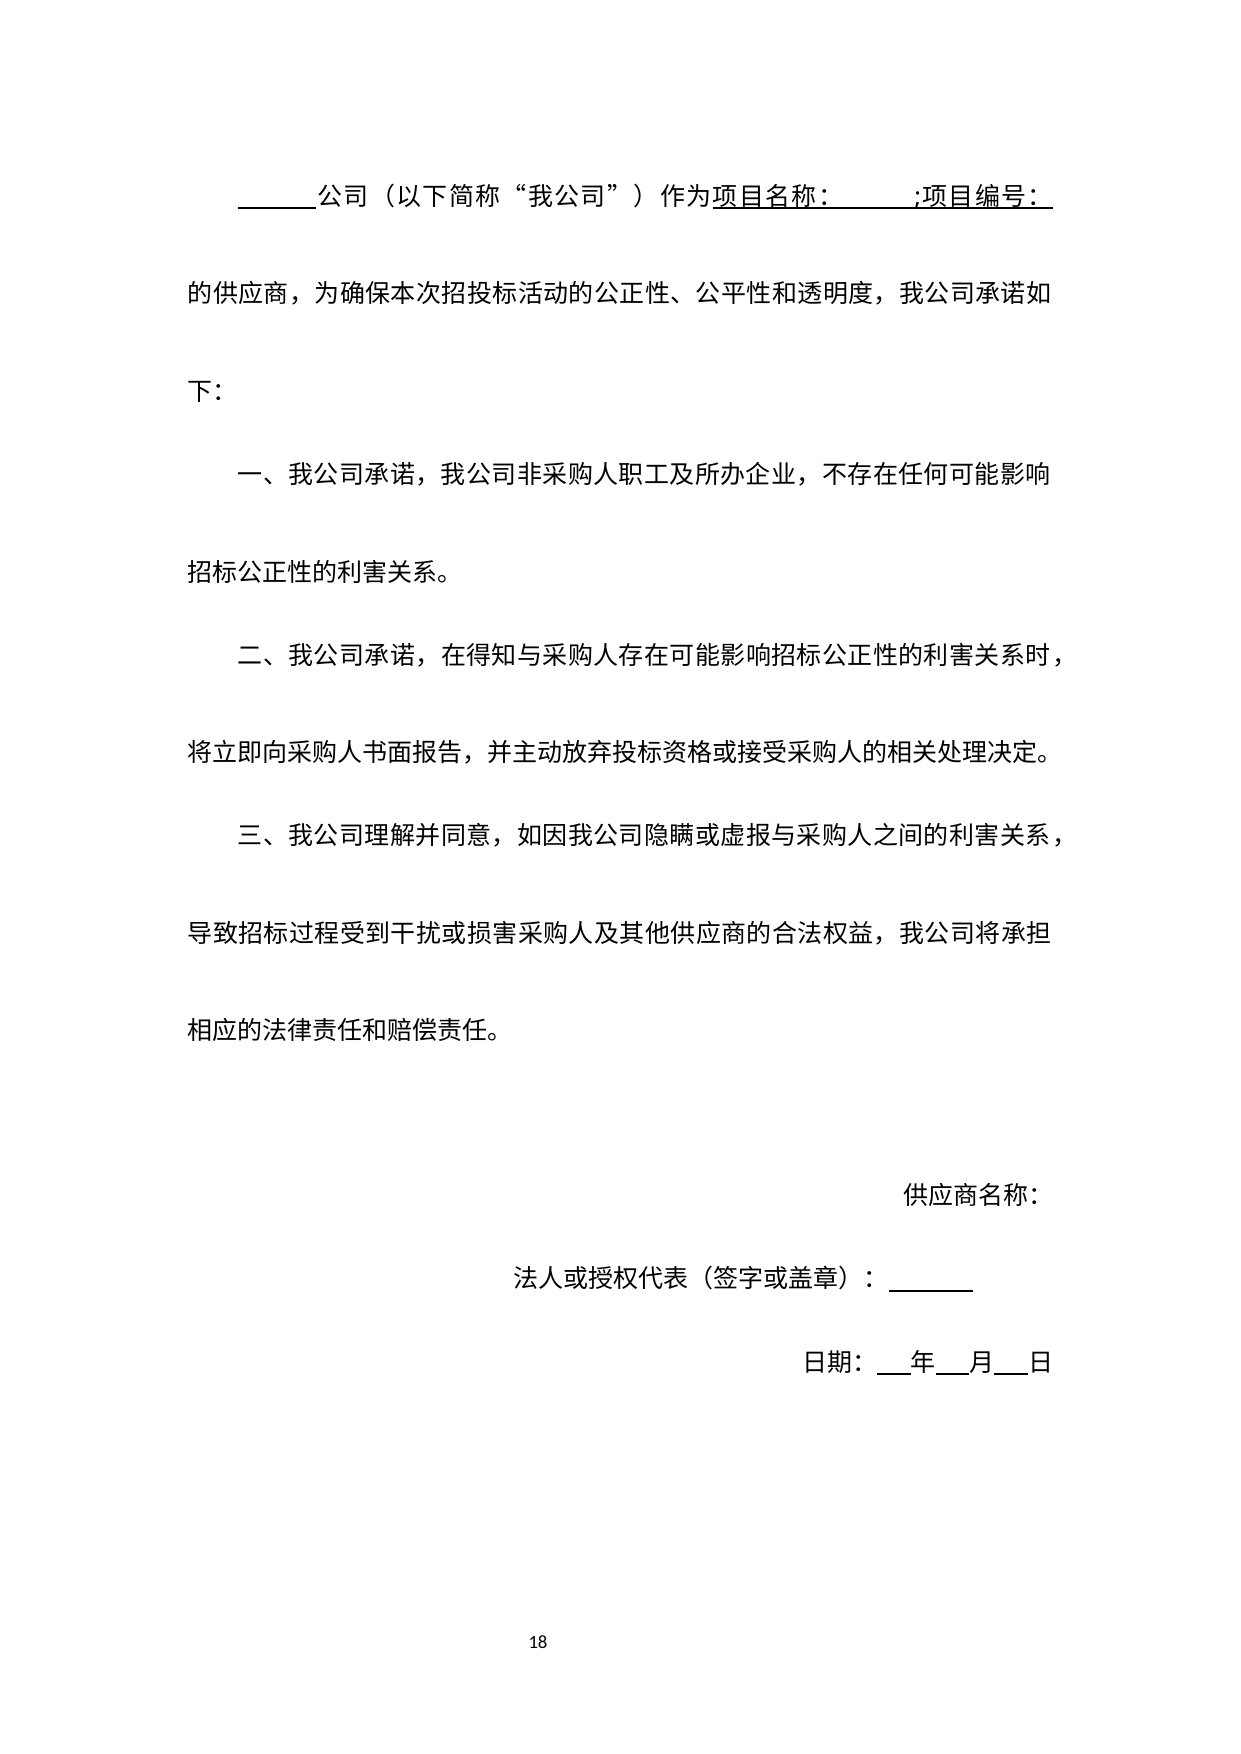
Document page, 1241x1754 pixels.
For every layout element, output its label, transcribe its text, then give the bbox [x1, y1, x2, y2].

text 三、我公司理解并同意，如因我公司隐瞒或虚报与采购人之间的利害关系，导致招标过程受到干扰或损害采购人及其他供应商的合法权益，我公司将承担相应的法律责任和赔偿责任。 [187, 801, 1053, 1061]
text 一、我公司承诺，我公司非采购人职工及所办企业，不存在任何可能影响招标公正性的利害关系。 [187, 440, 1053, 603]
text 公司（以下简称“我公司”）作为项目名称： ;项目编号： 的供应商，为确保本次招投标活动的公正性、公平性和透明度，我公司承诺如下： [187, 162, 1053, 422]
text 供应商名称： [187, 1161, 1053, 1226]
text 日期： 年 月 日 [187, 1328, 1053, 1393]
text 法人或授权代表（签字或盖章）： [187, 1244, 1053, 1309]
text 二、我公司承诺，在得知与采购人存在可能影响招标公正性的利害关系时，将立即向采购人书面报告，并主动放弃投标资格或接受采购人的相关处理决定。 [187, 621, 1053, 783]
